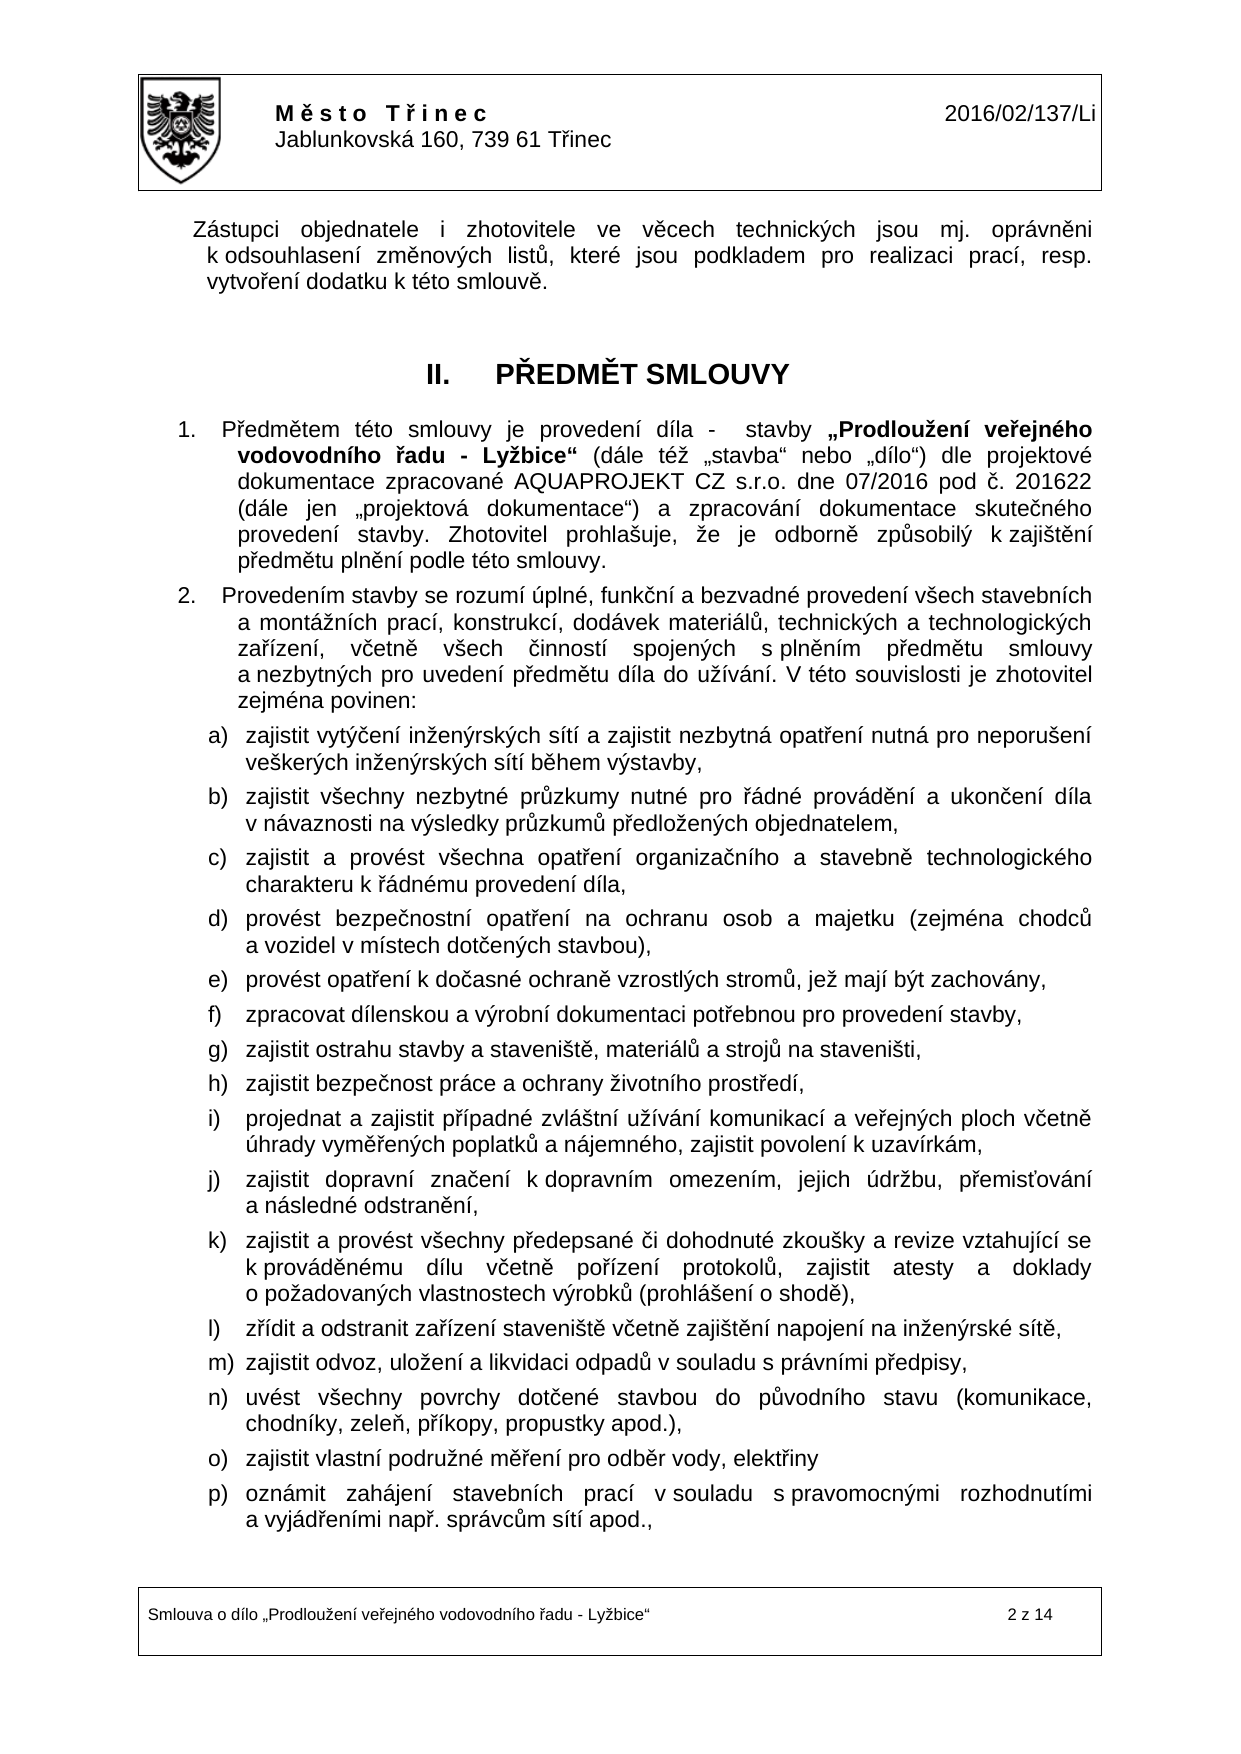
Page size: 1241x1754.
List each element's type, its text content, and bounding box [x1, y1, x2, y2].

list zpracovat dílenskou a výrobní dokumentaci potřebnou pro provedení stavby, [208, 1001, 1093, 1027]
list zajistit vytýčení inženýrských sítí a zajistit nezbytná opatření nutná pro neporušení veškerých inženýrských sítí během výstavby, [208, 722, 1093, 775]
list zajistit odvoz, uložení a likvidaci odpadů v souladu s právními předpisy, [208, 1349, 1093, 1376]
list zajistit bezpečnost práce a ochrany životního prostředí, [208, 1070, 1093, 1097]
list zajistit a provést všechna opatření organizačního a stavebně technologického charakteru k řádnému provedení díla, [208, 844, 1093, 897]
subtitle 2. Provedením stavby se rozumí úplné, funkční a bezvadné provedení všech stavebních a montážních prací, konstrukcí, dodávek materiálů, technických a technologických zařízení, včetně všech činností spojených s plněním předmětu smlouvy a nezbytných pro uvedení předmětu díla do užívání. V této souvislosti je zhotovitel zejména povinen: [177, 582, 1093, 714]
list provést bezpečnostní opatření na ochranu osob a majetku (zejména chodců a vozidel v místech dotčených stavbou), [208, 905, 1093, 958]
list projednat a zajistit případné zvláštní užívání komunikací a veřejných ploch včetně úhrady vyměřených poplatků a nájemného, zajistit povolení k uzavírkám, [208, 1105, 1093, 1158]
text Zástupci objednatele i zhotovitele ve věcech technických jsou mj. oprávněni k odsouhlasení změnových listů, které jsou podkladem pro realizaci prací, resp. vytvoření dodatku k této smlouvě. [193, 216, 1093, 294]
list zajistit dopravní značení k dopravním omezením, jejich údržbu, přemisťování a následné odstranění, [208, 1166, 1093, 1219]
subtitle PŘEDMĚT SMLOUVY [148, 357, 1093, 391]
list zřídit a odstranit zařízení staveniště včetně zajištění napojení na inženýrské sítě, [208, 1314, 1093, 1341]
list zajistit ostrahu stavby a staveniště, materiálů a strojů na staveništi, [208, 1036, 1093, 1062]
list zajistit všechny nezbytné průzkumy nutné pro řádné provádění a ukončení díla v návaznosti na výsledky průzkumů předložených objednatelem, [208, 783, 1093, 836]
list zajistit a provést všechny předepsané či dohodnuté zkoušky a revize vztahující se k prováděnému dílu včetně pořízení protokolů, zajistit atesty a doklady o požadovaných vlastnostech výrobků (prohlášení o shodě), [208, 1227, 1093, 1306]
subtitle 1. Předmětem této smlouvy je provedení díla - stavby „Prodloužení veřejného vodovodního řadu - Lyžbice“ (dále též „stavba“ nebo „dílo“) dle projektové dokumentace zpracované AQUAPROJEKT CZ s.r.o. dne 07/2016 pod č. 201622 (dále jen „projektová dokumentace“) a zpracování dokumentace skutečného provedení stavby. Zhotovitel prohlašuje, že je odborně způsobilý k zajištění předmětu plnění podle této smlouvy. [177, 416, 1093, 574]
list uvést všechny povrchy dotčené stavbou do původního stavu (komunikace, chodníky, zeleň, příkopy, propustky apod.), [208, 1384, 1093, 1437]
list zajistit vlastní podružné měření pro odběr vody, elektřiny [208, 1445, 1093, 1471]
list oznámit zahájení stavebních prací v souladu s pravomocnými rozhodnutími a vyjádřeními např. správcům sítí apod., [208, 1480, 1093, 1532]
list provést opatření k dočasné ochraně vzrostlých stromů, jež mají být zachovány, [208, 966, 1093, 993]
